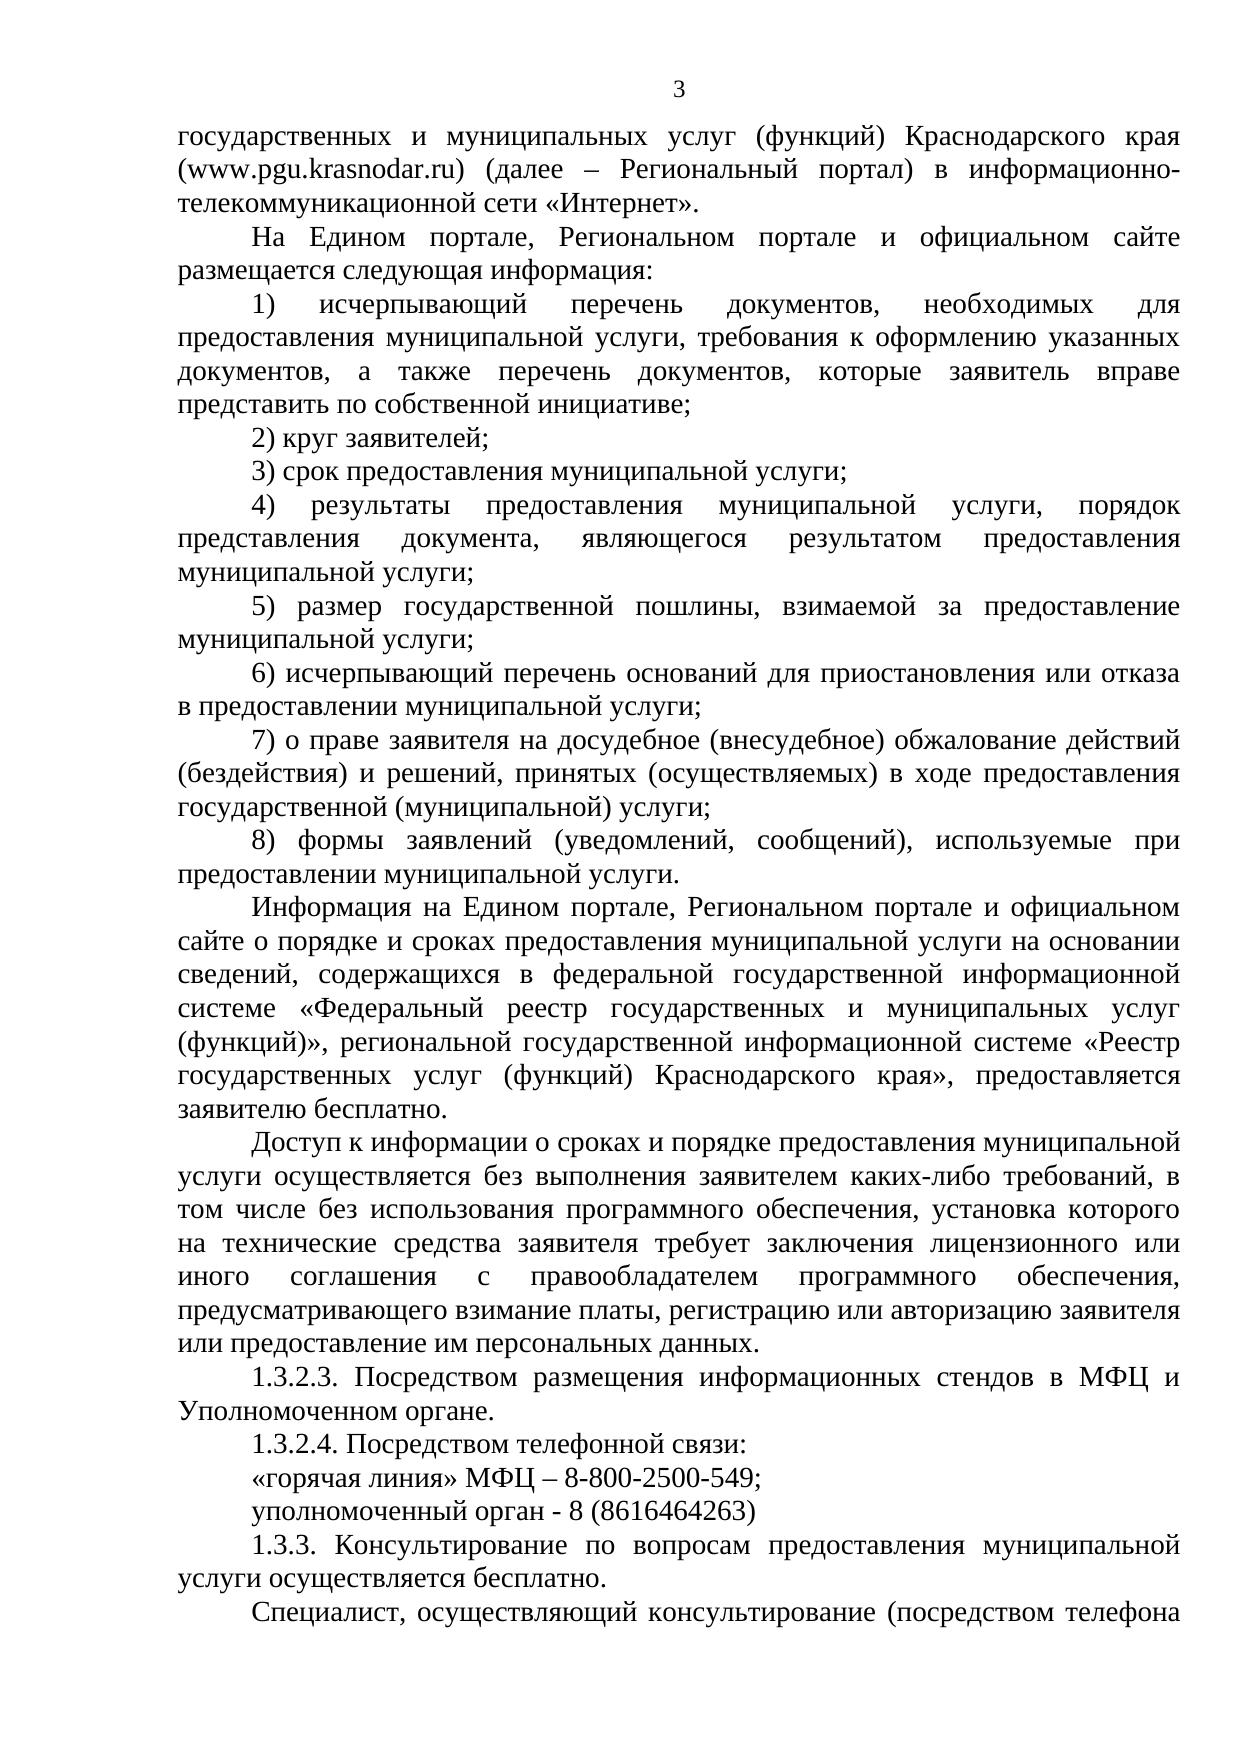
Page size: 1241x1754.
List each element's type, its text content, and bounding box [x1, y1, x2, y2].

text 6) исчерпывающий перечень оснований для приостановления или отказа в предоставлении муниципальной услуги; [177, 655, 1181, 722]
text 7) о праве заявителя на досудебное (внесудебное) обжалование действий (бездействия) и решений, принятых (осуществляемых) в ходе предоставления государственной (муниципальной) услуги; [177, 722, 1181, 822]
text 2) круг заявителей; [177, 420, 1181, 453]
text 5) размер государственной пошлины, взимаемой за предоставление муниципальной услуги; [177, 588, 1181, 655]
text Доступ к информации о сроках и порядке предоставления муниципальной услуги осуществляется без выполнения заявителем каких-либо требований, в том числе без использования программного обеспечения, установка которого на технические средства заявителя требует заключения лицензионного или иного соглашения с правообладателем программного обеспечения, предусматривающего взимание платы, регистрацию или авторизацию заявителя или предоставление им персональных данных. [177, 1124, 1181, 1359]
text 1.3.2.3. Посредством размещения информационных стендов в МФЦ и Уполномоченном органе. [177, 1359, 1181, 1426]
text 8) формы заявлений (уведомлений, сообщений), используемые при предоставлении муниципальной услуги. [177, 822, 1181, 889]
text 1.3.2.4. Посредством телефонной связи: [177, 1426, 1181, 1460]
text 1) исчерпывающий перечень документов, необходимых для предоставления муниципальной услуги, требования к оформлению указанных документов, а также перечень документов, которые заявитель вправе представить по собственной инициативе; [177, 286, 1181, 420]
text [177, 118, 1181, 219]
text 3) срок предоставления муниципальной услуги; [177, 453, 1181, 487]
text 4) результаты предоставления муниципальной услуги, порядок представления документа, являющегося результатом предоставления муниципальной услуги; [177, 487, 1181, 588]
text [177, 1594, 1181, 1627]
text Информация на Едином портале, Региональном портале и официальном сайте о порядке и сроках предоставления муниципальной услуги на основании сведений, содержащихся в федеральной государственной информационной системе «Федеральный реестр государственных и муниципальных услуг (функций)», региональной государственной информационной системе «Реестр государственных услуг (функций) Краснодарского края», предоставляется заявителю бесплатно. [177, 889, 1181, 1124]
text уполномоченный орган - 8 (8616464263) [177, 1493, 1181, 1527]
text 1.3.3. Консультирование по вопросам предоставления муниципальной услуги осуществляется бесплатно. [177, 1527, 1181, 1594]
text На Едином портале, Региональном портале и официальном сайте размещается следующая информация: [177, 219, 1181, 286]
text «горячая линия» МФЦ – 8-800-2500-549; [177, 1460, 1181, 1493]
